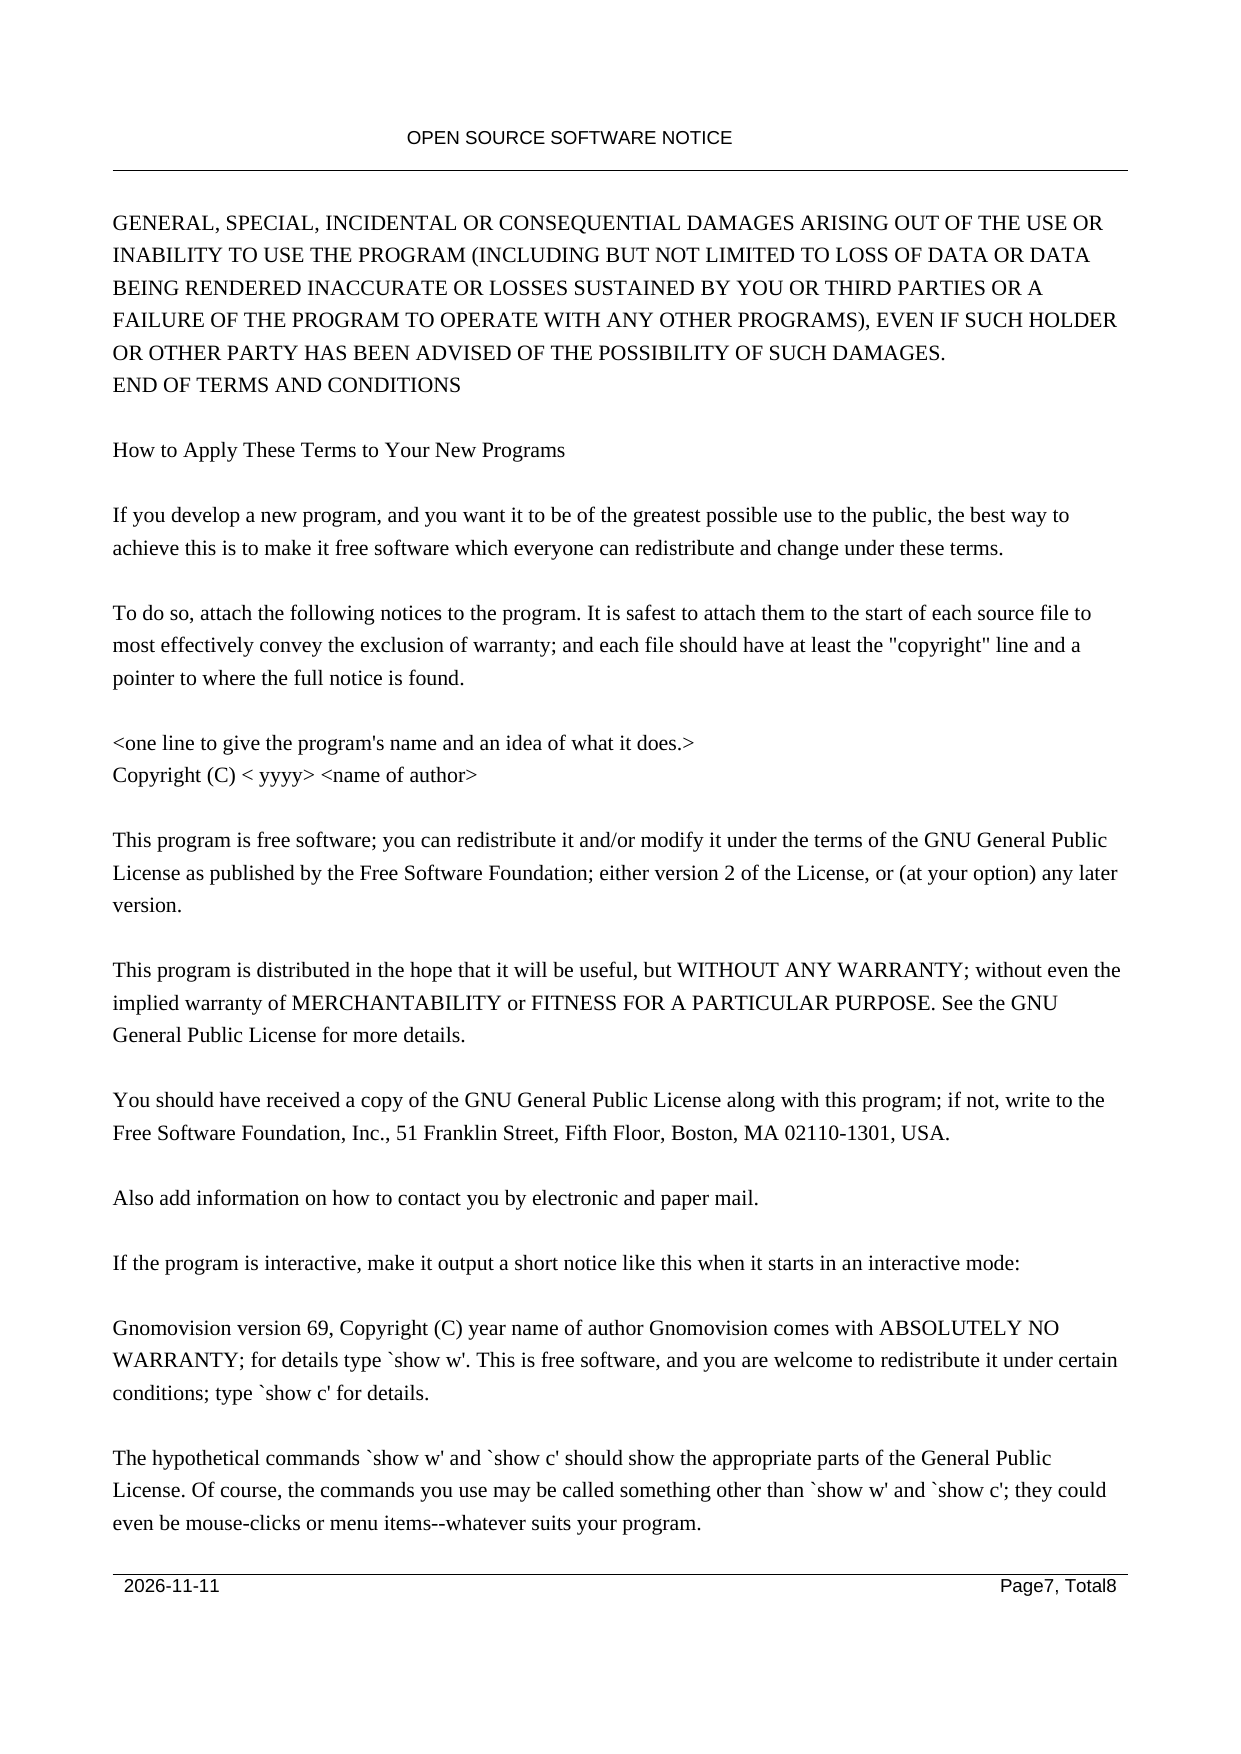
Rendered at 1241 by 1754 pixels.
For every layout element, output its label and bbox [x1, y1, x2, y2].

text [112, 206, 1128, 1539]
